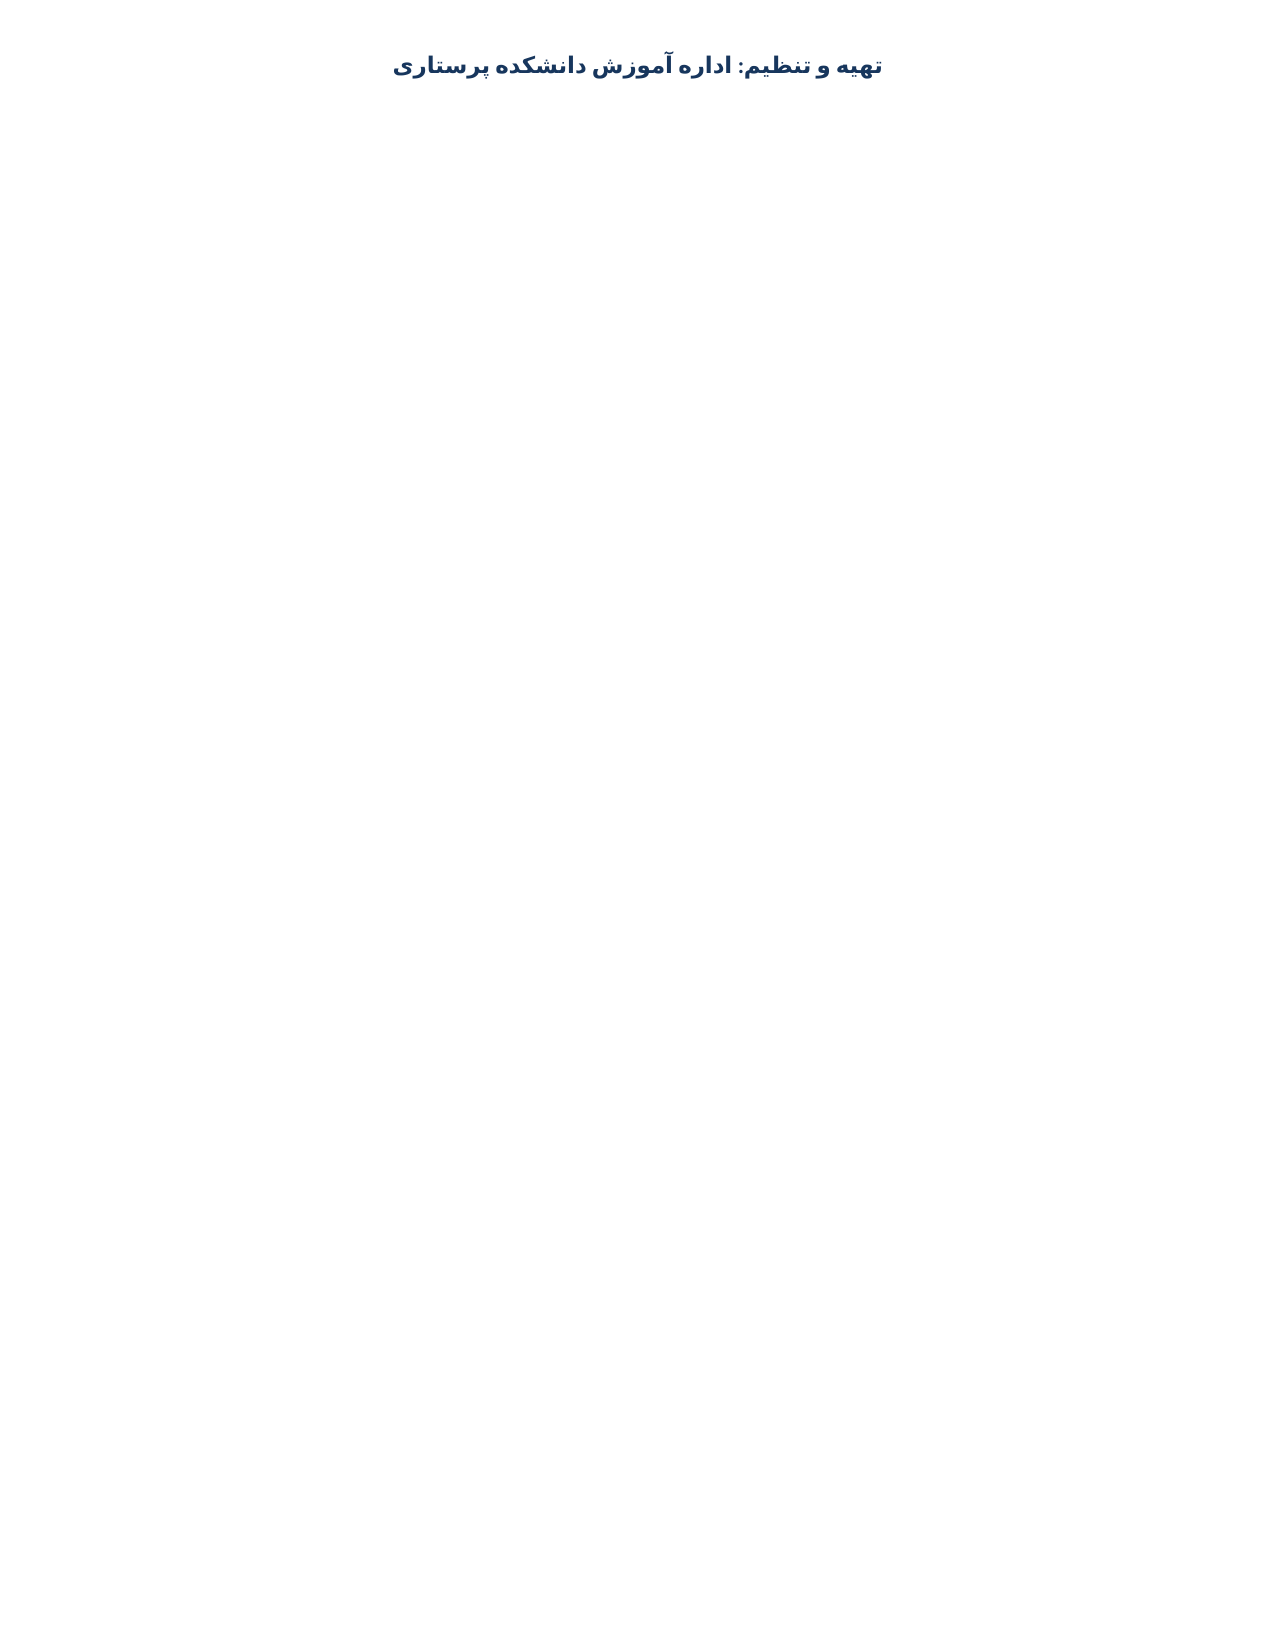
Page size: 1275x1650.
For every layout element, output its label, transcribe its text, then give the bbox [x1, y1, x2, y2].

text تهیه و تنظیم: اداره آموزش دانشکده پرستاری [150, 44, 1125, 79]
